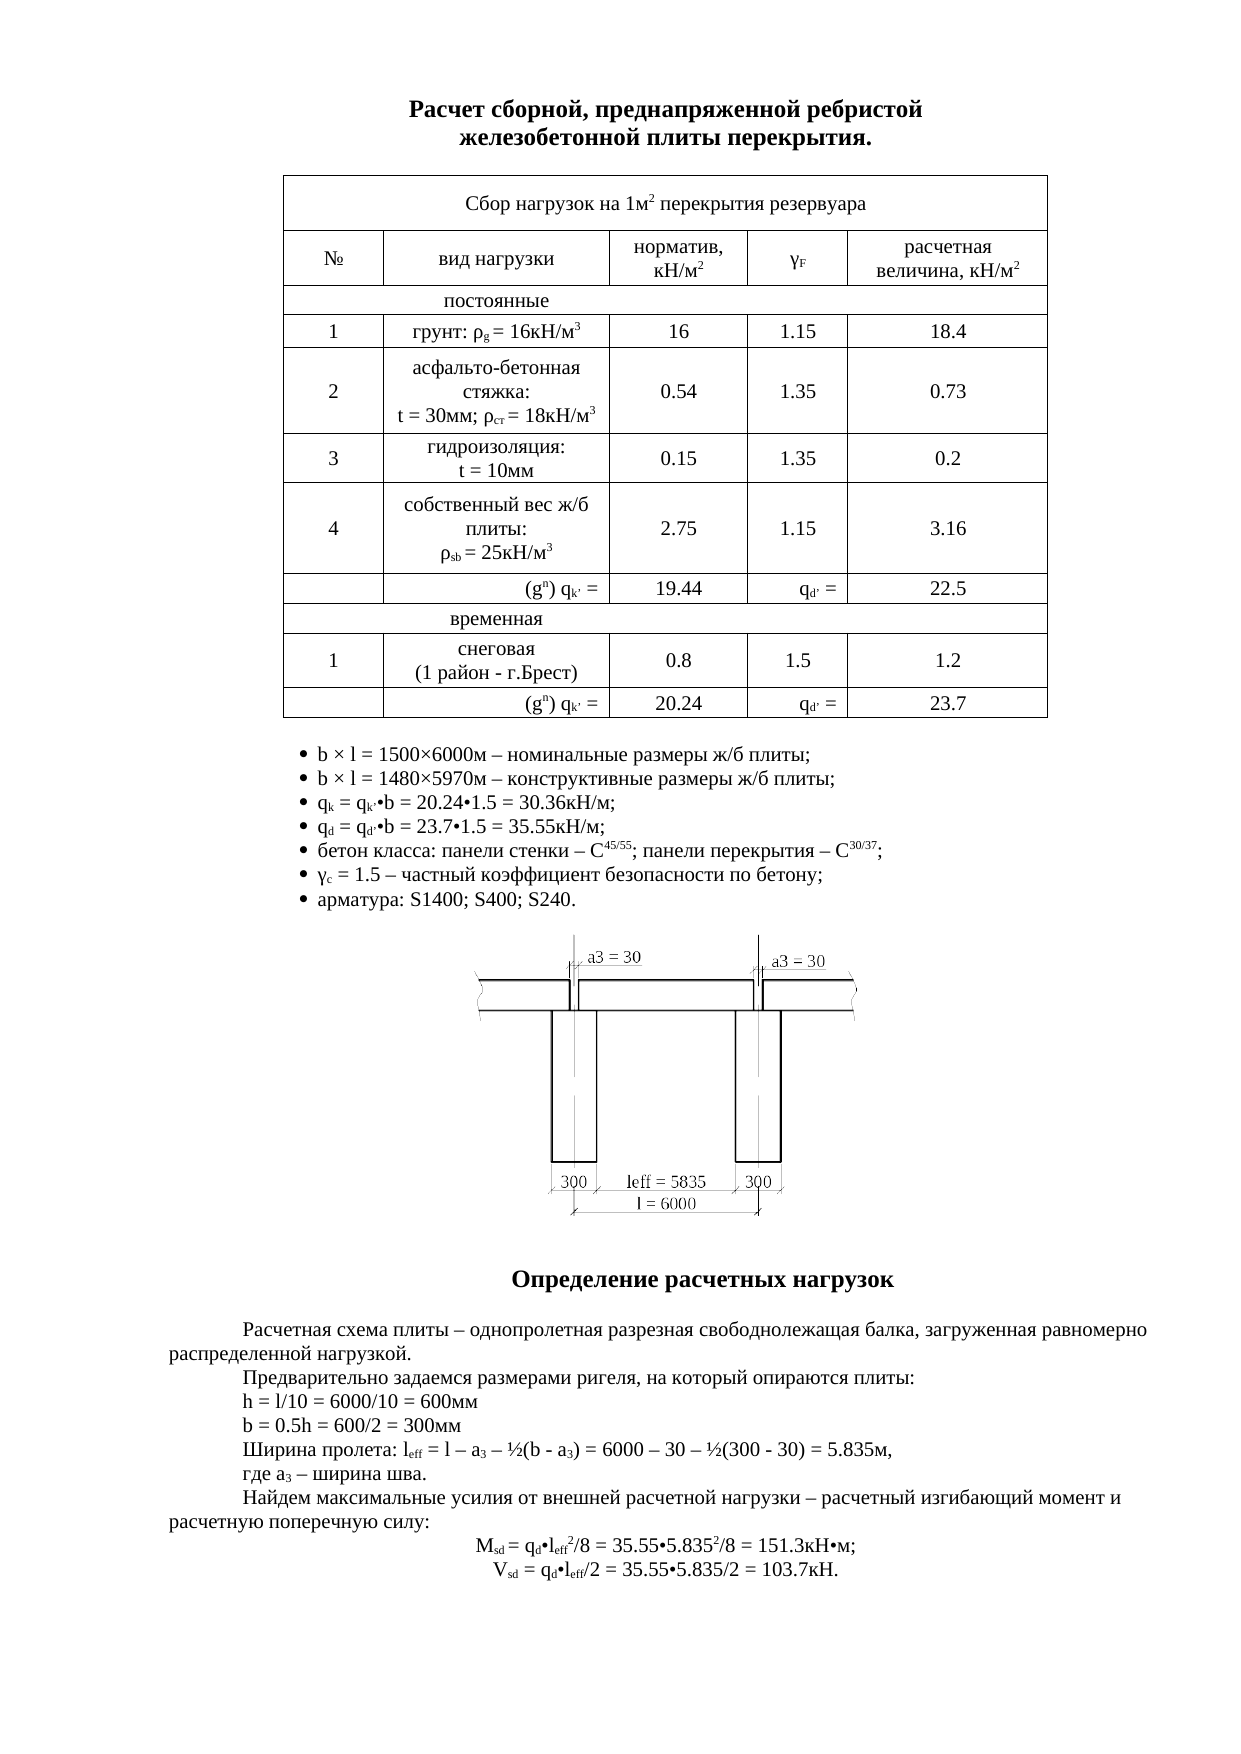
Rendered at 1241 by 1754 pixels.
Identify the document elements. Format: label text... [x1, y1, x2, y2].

table_cell 1.15 [748, 483, 847, 573]
table_cell 0.8 [610, 634, 747, 687]
table_cell временная [383, 604, 609, 632]
table_cell гидроизоляция: t = 10мм [384, 434, 609, 482]
text Расчет сборной, преднапряженной ребристой [169, 94, 1162, 122]
table_cell № [284, 231, 383, 284]
table_cell 23.7 [848, 688, 1047, 717]
list арматура: S1400; S400; S240. [300, 886, 1162, 911]
table_header Сбор нагрузок на 1м2 перекрытия резервуара [284, 176, 1047, 230]
table_cell γF [748, 231, 847, 284]
table_cell [284, 286, 383, 314]
list γc = 1.5 – частный коэффициент безопасности по бетону; [300, 862, 1162, 886]
list бетон класса: панели стенки – С45/55; панели перекрытия – С30/37; [300, 838, 1162, 862]
table_cell грунт: ρg = 16кН/м3 [384, 315, 609, 347]
table_cell 0.73 [848, 348, 1047, 433]
table_cell (gn) qk’ = [384, 574, 609, 603]
table_cell 18.4 [848, 315, 1047, 347]
table_cell (gn) qk’ = [384, 688, 609, 717]
table_cell 0.15 [610, 434, 747, 482]
table_cell 1.15 [748, 315, 847, 347]
table_cell постоянные [383, 286, 609, 314]
list qk = qk’•b = 20.24•1.5 = 30.36кН/м; [300, 790, 1162, 814]
table_cell [284, 574, 383, 603]
list b × l = 1480×5970м – конструктивные размеры ж/б плиты; [300, 766, 1162, 790]
table_cell 0.54 [610, 348, 747, 433]
table_cell 4 [284, 483, 383, 573]
table_cell 1 [284, 315, 383, 347]
text Msd = qd•leff2/8 = 35.55•5.8352/8 = 151.3кН•м; [169, 1533, 1162, 1557]
table_cell 1.35 [748, 348, 847, 433]
table_cell 20.24 [610, 688, 747, 717]
table_cell 1.2 [848, 634, 1047, 687]
text Определение расчетных нагрузок [169, 1264, 1162, 1293]
table_cell 3.16 [848, 483, 1047, 573]
table_cell [609, 604, 1047, 632]
table_cell 16 [610, 315, 747, 347]
text Vsd = qd•leff/2 = 35.55•5.835/2 = 103.7кН. [169, 1557, 1162, 1581]
text где а3 – ширина шва. [169, 1461, 1162, 1485]
text Предварительно задаемся размерами ригеля, на который опираются плиты: [169, 1365, 1162, 1389]
table_cell норматив, кН/м2 [610, 231, 747, 284]
table_cell qd’ = [748, 574, 847, 603]
table_cell 22.5 [848, 574, 1047, 603]
table_cell вид нагрузки [384, 231, 609, 284]
table_cell [284, 604, 383, 632]
text b = 0.5h = 600/2 = 300мм [169, 1413, 1162, 1437]
list qd = qd’•b = 23.7•1.5 = 35.55кН/м; [300, 814, 1162, 838]
table_cell 1 [284, 634, 383, 687]
table_cell расчетная величина, кН/м2 [848, 231, 1047, 284]
table_cell [609, 286, 1047, 314]
text Расчетная схема плиты – однопролетная разрезная свободнолежащая балка, загруженная равномерно распределенной нагрузкой. [169, 1317, 1162, 1365]
table_cell 3 [284, 434, 383, 482]
table_cell 1.35 [748, 434, 847, 482]
list b × l = 1500×6000м – номинальные размеры ж/б плиты; [300, 742, 1162, 766]
text железобетонной плиты перекрытия. [169, 122, 1162, 151]
table_cell собственный вес ж/б плиты: ρsb = 25кН/м3 [384, 483, 609, 573]
table_cell 2 [284, 348, 383, 433]
table_cell 2.75 [610, 483, 747, 573]
text Найдем максимальные усилия от внешней расчетной нагрузки – расчетный изгибающий момент и расчетную поперечную силу: [169, 1485, 1162, 1533]
text Ширина пролета: leff = l – а3 – ½(b - a3) = 6000 – 30 – ½(300 - 30) = 5.835м, [169, 1437, 1162, 1461]
table_cell qd’ = [748, 688, 847, 717]
table_cell снеговая (1 район - г.Брест) [384, 634, 609, 687]
text h = l/10 = 6000/10 = 600мм [169, 1389, 1162, 1413]
table_cell 19.44 [610, 574, 747, 603]
table_cell 0.2 [848, 434, 1047, 482]
table_cell [284, 688, 383, 717]
table_cell 1.5 [748, 634, 847, 687]
table_cell асфальто-бетонная стяжка: t = 30мм; ρст = 18кН/м3 [384, 348, 609, 433]
